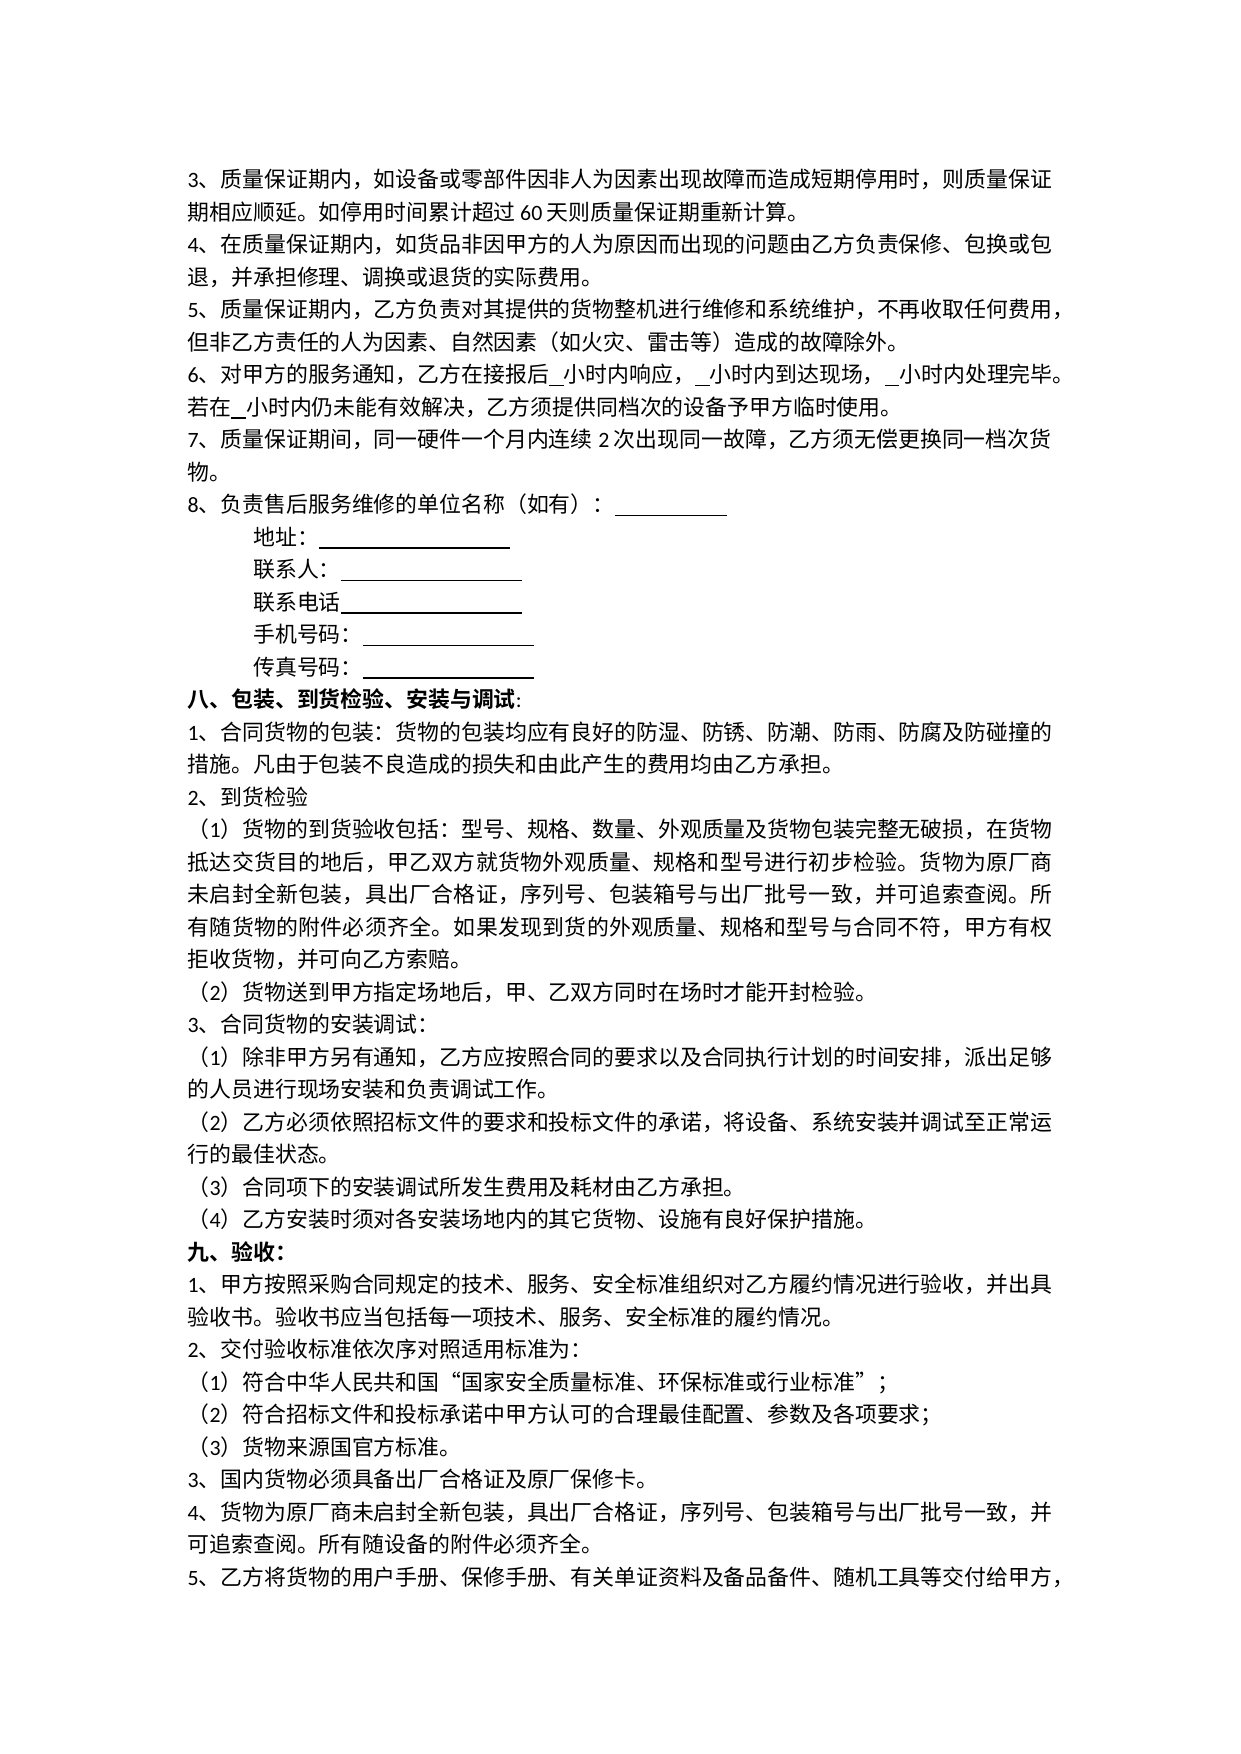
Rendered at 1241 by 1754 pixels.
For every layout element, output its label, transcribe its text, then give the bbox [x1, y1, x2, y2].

text 联系人： [187, 552, 1053, 584]
text 3、质量保证期内，如设备或零部件因非人为因素出现故障而造成短期停用时，则质量保证期相应顺延。如停用时间累计超过60天则质量保证期重新计算。 [187, 162, 1053, 227]
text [187, 1559, 1053, 1592]
text 3、合同货物的安装调试： [187, 1007, 1053, 1039]
text 八、包装、到货检验、安装与调试: [187, 682, 1053, 714]
text 4、在质量保证期内，如货品非因甲方的人为原因而出现的问题由乙方负责保修、包换或包退，并承担修理、调换或退货的实际费用。 [187, 227, 1053, 292]
text （1）货物的到货验收包括：型号、规格、数量、外观质量及货物包装完整无破损，在货物抵达交货目的地后，甲乙双方就货物外观质量、规格和型号进行初步检验。货物为原厂商未启封全新包装，具出厂合格证，序列号、包装箱号与出厂批号一致，并可追索查阅。所有随货物的附件必须齐全。如果发现到货的外观质量、规格和型号与合同不符，甲方有权拒收货物，并可向乙方索赔。 [187, 812, 1053, 974]
text 九、验收： [187, 1234, 1053, 1267]
text 2、交付验收标准依次序对照适用标准为： [187, 1332, 1053, 1364]
text （2）乙方必须依照招标文件的要求和投标文件的承诺，将设备、系统安装并调试至正常运行的最佳状态。 [187, 1104, 1053, 1169]
text 8、负责售后服务维修的单位名称（如有）： [187, 487, 1053, 519]
text （3）货物来源国官方标准。 [187, 1429, 1053, 1462]
text 4、货物为原厂商未启封全新包装，具出厂合格证，序列号、包装箱号与出厂批号一致，并可追索查阅。所有随设备的附件必须齐全。 [187, 1494, 1053, 1559]
text 2、到货检验 [187, 779, 1053, 812]
text 1、甲方按照采购合同规定的技术、服务、安全标准组织对乙方履约情况进行验收，并出具验收书。验收书应当包括每一项技术、服务、安全标准的履约情况。 [187, 1267, 1053, 1332]
text 3、国内货物必须具备出厂合格证及原厂保修卡。 [187, 1462, 1053, 1494]
text （4）乙方安装时须对各安装场地内的其它货物、设施有良好保护措施。 [187, 1202, 1053, 1234]
text 7、质量保证期间，同一硬件一个月内连续2次出现同一故障，乙方须无偿更换同一档次货物。 [187, 422, 1053, 487]
text （2）货物送到甲方指定场地后，甲、乙双方同时在场时才能开封检验。 [187, 974, 1053, 1007]
text 1、合同货物的包装：货物的包装均应有良好的防湿、防锈、防潮、防雨、防腐及防碰撞的措施。凡由于包装不良造成的损失和由此产生的费用均由乙方承担。 [187, 714, 1053, 779]
text （2）符合招标文件和投标承诺中甲方认可的合理最佳配置、参数及各项要求； [187, 1397, 1053, 1429]
text 6、对甲方的服务通知，乙方在接报后 小时内响应， 小时内到达现场， 小时内处理完毕。若在 小时内仍未能有效解决，乙方须提供同档次的设备予甲方临时使用。 [187, 357, 1053, 422]
text 手机号码： [187, 617, 1053, 649]
text 联系电话 [187, 584, 1053, 617]
text 传真号码： [187, 649, 1053, 682]
text （1）除非甲方另有通知，乙方应按照合同的要求以及合同执行计划的时间安排，派出足够的人员进行现场安装和负责调试工作。 [187, 1039, 1053, 1104]
text 5、质量保证期内，乙方负责对其提供的货物整机进行维修和系统维护，不再收取任何费用，但非乙方责任的人为因素、自然因素（如火灾、雷击等）造成的故障除外。 [187, 292, 1053, 357]
text （1）符合中华人民共和国“国家安全质量标准、环保标准或行业标准”； [187, 1364, 1053, 1397]
text （3）合同项下的安装调试所发生费用及耗材由乙方承担。 [187, 1169, 1053, 1202]
text 地址： [187, 519, 1053, 552]
